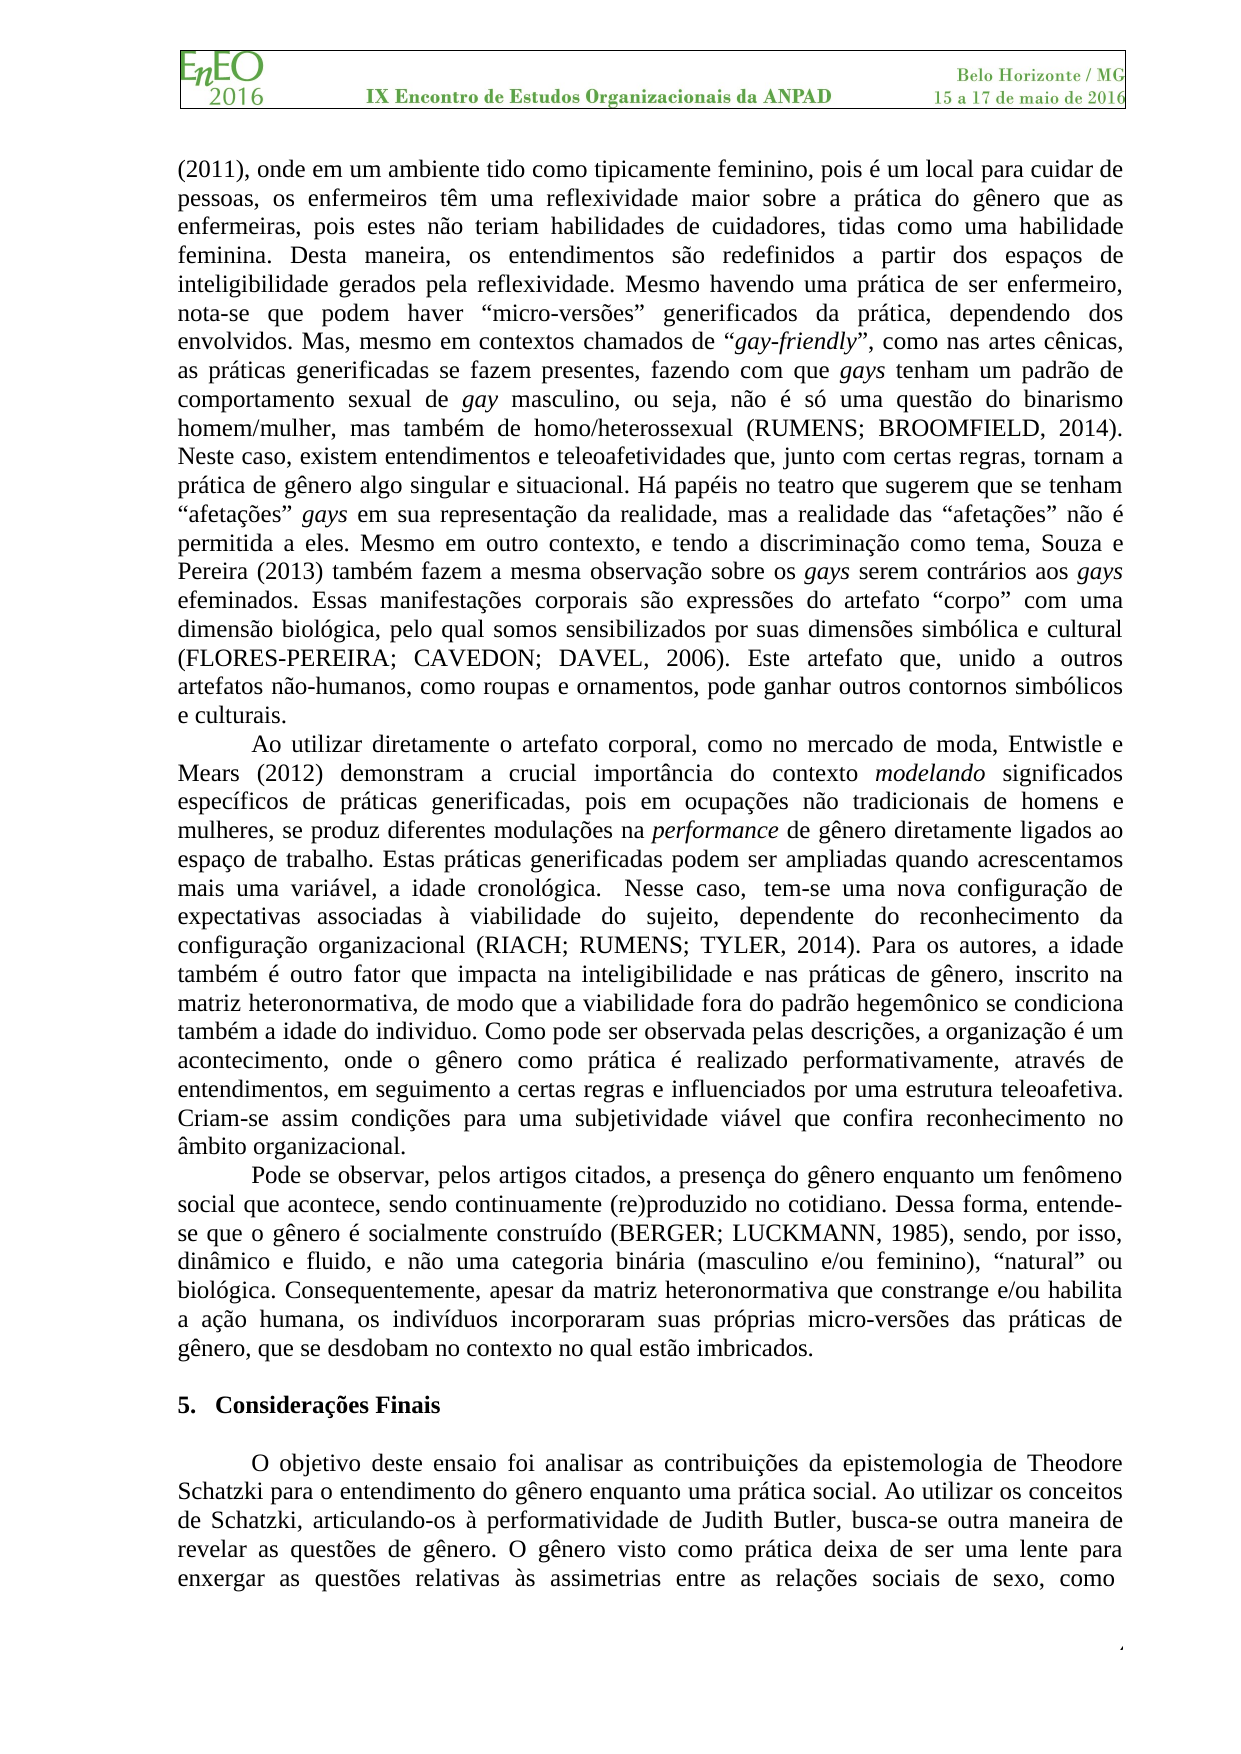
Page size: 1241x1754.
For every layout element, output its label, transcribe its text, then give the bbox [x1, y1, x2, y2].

subtitle Considerações Finais [177, 1390, 441, 1419]
picture [181, 51, 1125, 108]
text Pode se observar, pelos artigos citados, a presença do gênero enquanto um fenômeno social que acontece, sendo continuamente (re)produzido no cotidiano. Dessa forma, entende- se que o gênero é socialmente construído (BERGER; LUCKMANN, 1985), sendo, por isso, dinâmico e fluido, e não uma categoria binária (masculino e/ou feminino), “natural” ou biológica. Consequentemente, apesar da matriz heteronormativa que constrange e/ou habilita a ação humana, os indivíduos incorporaram suas próprias micro-versões das práticas de gênero, que se desdobam no contexto no qual estão imbricados. [177, 1160, 1123, 1361]
text O objetivo deste ensaio foi analisar as contribuições da epistemologia de Theodore Schatzki para o entendimento do gênero enquanto uma prática social. Ao utilizar os conceitos de Schatzki, articulando-os à performatividade de Judith Butler, busca-se outra maneira de revelar as questões de gênero. O gênero visto como prática deixa de ser uma lente para enxergar as questões relativas às assimetrias entre as relações sociais de sexo, como [177, 1448, 1123, 1591]
text (2011), onde em um ambiente tido como tipicamente feminino, pois é um local para cuidar de pessoas, os enfermeiros têm uma reflexividade maior sobre a prática do gênero que as enfermeiras, pois estes não teriam habilidades de cuidadores, tidas como uma habilidade feminina. Desta maneira, os entendimentos são redefinidos a partir dos espaços de inteligibilidade gerados pela reflexividade. Mesmo havendo uma prática de ser enfermeiro, nota-se que podem haver “micro-versões” generificados da prática, dependendo dos envolvidos. Mas, mesmo em contextos chamados de “gay-friendly”, como nas artes cênicas, as práticas generificadas se fazem presentes, fazendo com que gays tenham um padrão de comportamento sexual de gay masculino, ou seja, não é só uma questão do binarismo homem/mulher, mas também de homo/heterossexual (RUMENS; BROOMFIELD, 2014). Neste caso, existem entendimentos e teleoafetividades que, junto com certas regras, tornam a prática de gênero algo singular e situacional. Há papéis no teatro que sugerem que se tenham “afetações” gays em sua representação da realidade, mas a realidade das “afetações” não é permitida a eles. Mesmo em outro contexto, e tendo a discriminação como tema, Souza e Pereira (2013) também fazem a mesma observação sobre os gays serem contrários aos gays efeminados. Essas manifestações corporais são expressões do artefato “corpo” com uma dimensão biológica, pelo qual somos sensibilizados por suas dimensões simbólica e cultural (FLORES-PEREIRA; CAVEDON; DAVEL, 2006). Este artefato que, unido a outros artefatos não-humanos, como roupas e ornamentos, pode ganhar outros contornos simbólicos e culturais. [177, 154, 1123, 729]
text Ao utilizar diretamente o artefato corporal, como no mercado de moda, Entwistle e Mears (2012) demonstram a crucial importância do contexto modelando significados específicos de práticas generificadas, pois em ocupações não tradicionais de homens e mulheres, se produz diferentes modulações na performance de gênero diretamente ligados ao espaço de trabalho. Estas práticas generificadas podem ser ampliadas quando acrescentamos mais uma variável, a idade cronológica. Nesse caso, tem-se uma nova configuração de expectativas associadas à viabilidade do sujeito, dependente do reconhecimento da configuração organizacional (RIACH; RUMENS; TYLER, 2014). Para os autores, a idade também é outro fator que impacta na inteligibilidade e nas práticas de gênero, inscrito na matriz heteronormativa, de modo que a viabilidade fora do padrão hegemônico se condiciona também a idade do individuo. Como pode ser observada pelas descrições, a organização é um acontecimento, onde o gênero como prática é realizado performativamente, através de entendimentos, em seguimento a certas regras e influenciados por uma estrutura teleoafetiva. Criam-se assim condições para uma subjetividade viável que confira reconhecimento no âmbito organizacional. [177, 729, 1124, 1160]
